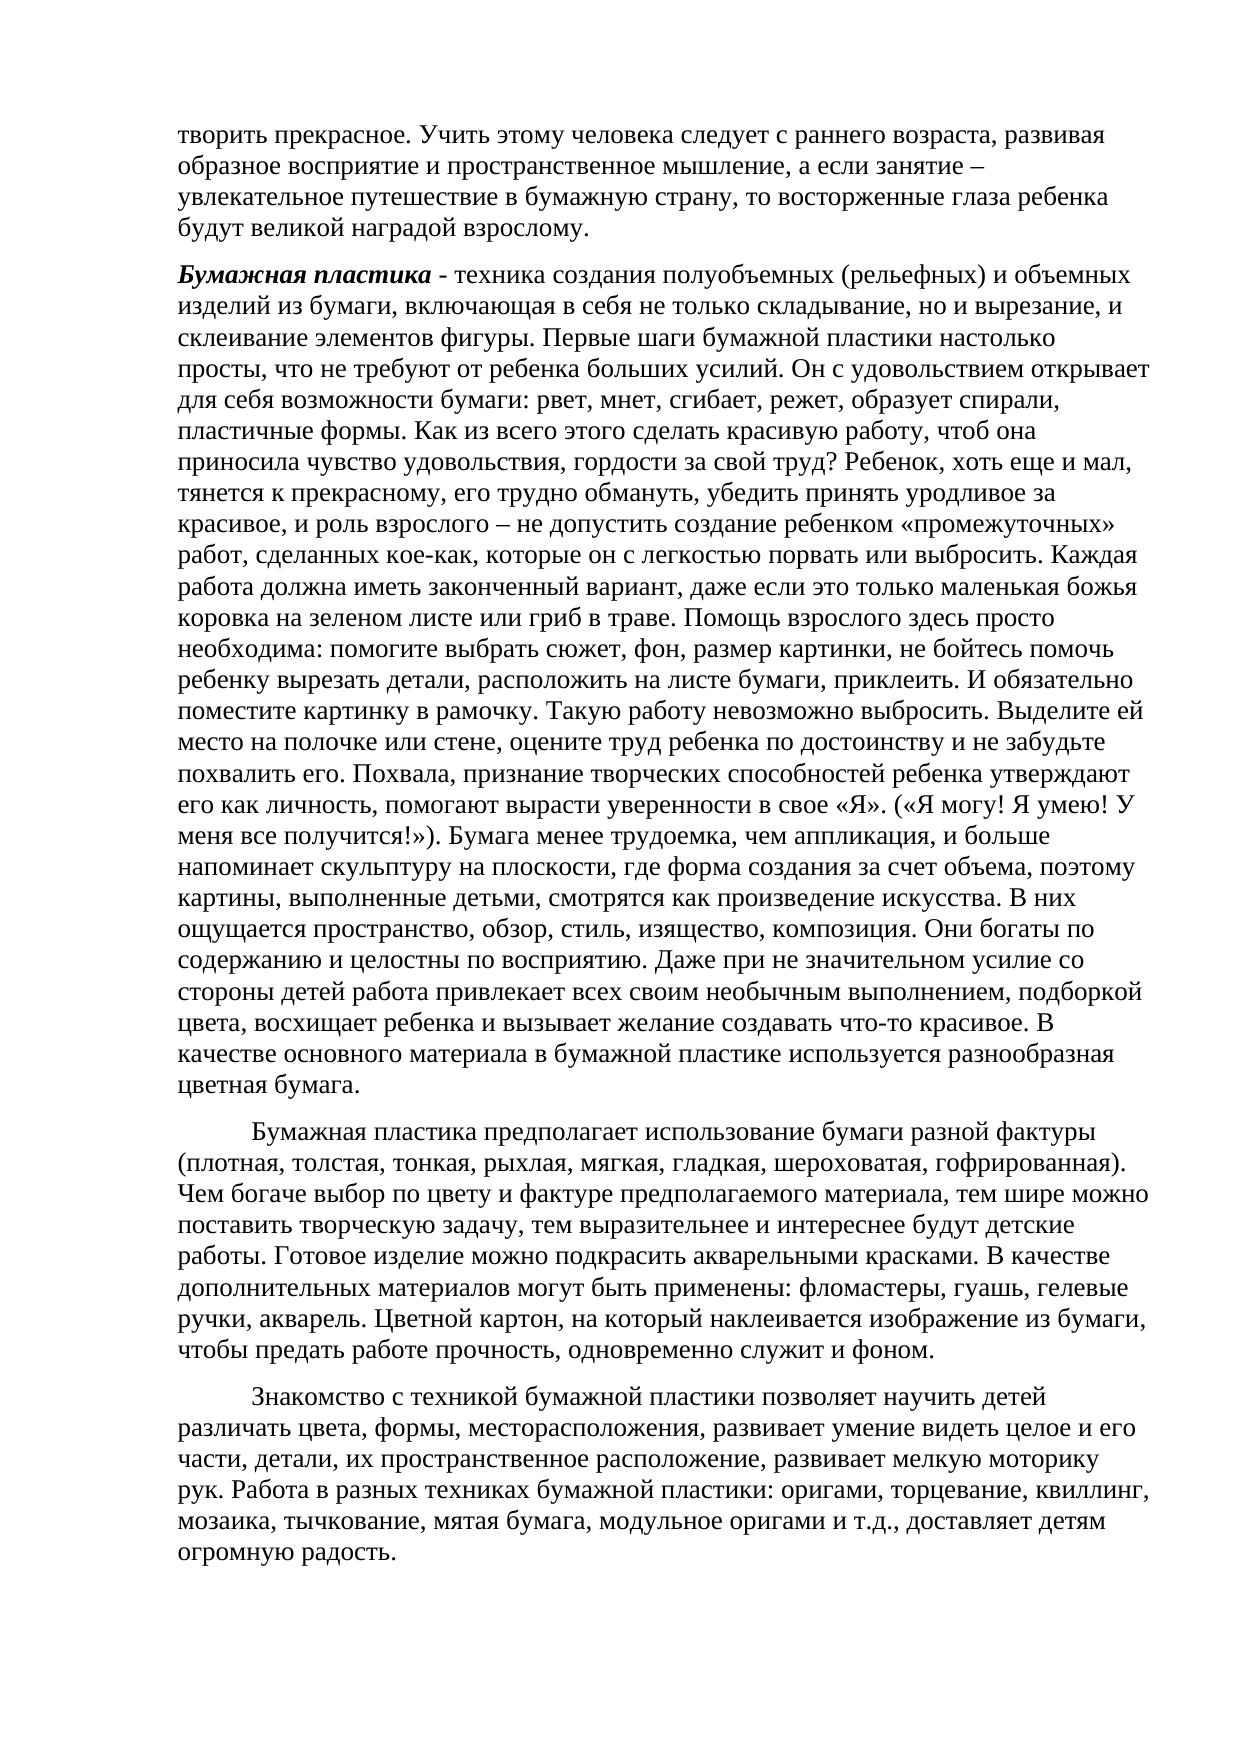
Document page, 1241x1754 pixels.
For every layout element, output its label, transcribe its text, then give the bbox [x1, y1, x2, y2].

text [177, 118, 1152, 243]
text Знакомство с техникой бумажной пластики позволяет научить детей различать цвета, формы, месторасположения, развивает умение видеть целое и его части, детали, их пространственное расположение, развивает мелкую моторику рук. Работа в разных техниках бумажной пластики: оригами, торцевание, квиллинг, мозаика, тычкование, мятая бумага, модульное оригами и т.д., доставляет детям огромную радость. [177, 1380, 1152, 1567]
text Бумажная пластика предполагает использование бумаги разной фактуры (плотная, толстая, тонкая, рыхлая, мягкая, гладкая, шероховатая, гофрированная). Чем богаче выбор по цвету и фактуре предполагаемого материала, тем шире можно поставить творческую задачу, тем выразительнее и интереснее будут детские работы. Готовое изделие можно подкрасить акварельными красками. В качестве дополнительных материалов могут быть применены: фломастеры, гуашь, гелевые ручки, акварель. Цветной картон, на который наклеивается изображение из бумаги, чтобы предать работе прочность, одновременно служит и фоном. [177, 1115, 1152, 1364]
text Бумажная пластика - техника создания полуобъемных (рельефных) и объемных изделий из бумаги, включающая в себя не только складывание, но и вырезание, и склеивание элементов фигуры. Первые шаги бумажной пластики настолько просты, что не требуют от ребенка больших усилий. Он с удовольствием открывает для себя возможности бумаги: рвет, мнет, сгибает, режет, образует спирали, пластичные формы. Как из всего этого сделать красивую работу, чтоб она приносила чувство удовольствия, гордости за свой труд? Ребенок, хоть еще и мал, тянется к прекрасному, его трудно обмануть, убедить принять уродливое за красивое, и роль взрослого – не допустить создание ребенком «промежуточных» работ, сделанных кое-как, которые он с легкостью порвать или выбросить. Каждая работа должна иметь законченный вариант, даже если это только маленькая божья коровка на зеленом листе или гриб в траве. Помощь взрослого здесь просто необходима: помогите выбрать сюжет, фон, размер картинки, не бойтесь помочь ребенку вырезать детали, расположить на листе бумаги, приклеить. И обязательно поместите картинку в рамочку. Такую работу невозможно выбросить. Выделите ей место на полочке или стене, оцените труд ребенка по достоинству и не забудьте похвалить его. Похвала, признание творческих способностей ребенка утверждают его как личность, помогают вырасти уверенности в свое «Я». («Я могу! Я умею! У меня все получится!»). Бумага менее трудоемка, чем аппликация, и больше напоминает скульптуру на плоскости, где форма создания за счет объема, поэтому картины, выполненные детьми, смотрятся как произведение искусства. В них ощущается пространство, обзор, стиль, изящество, композиция. Они богаты по содержанию и целостны по восприятию. Даже при не значительном усилие со стороны детей работа привлекает всех своим необычным выполнением, подборкой цвета, восхищает ребенка и вызывает желание создавать что-то красивое. В качестве основного материала в бумажной пластике используется разнообразная цветная бумага. [177, 258, 1152, 1099]
